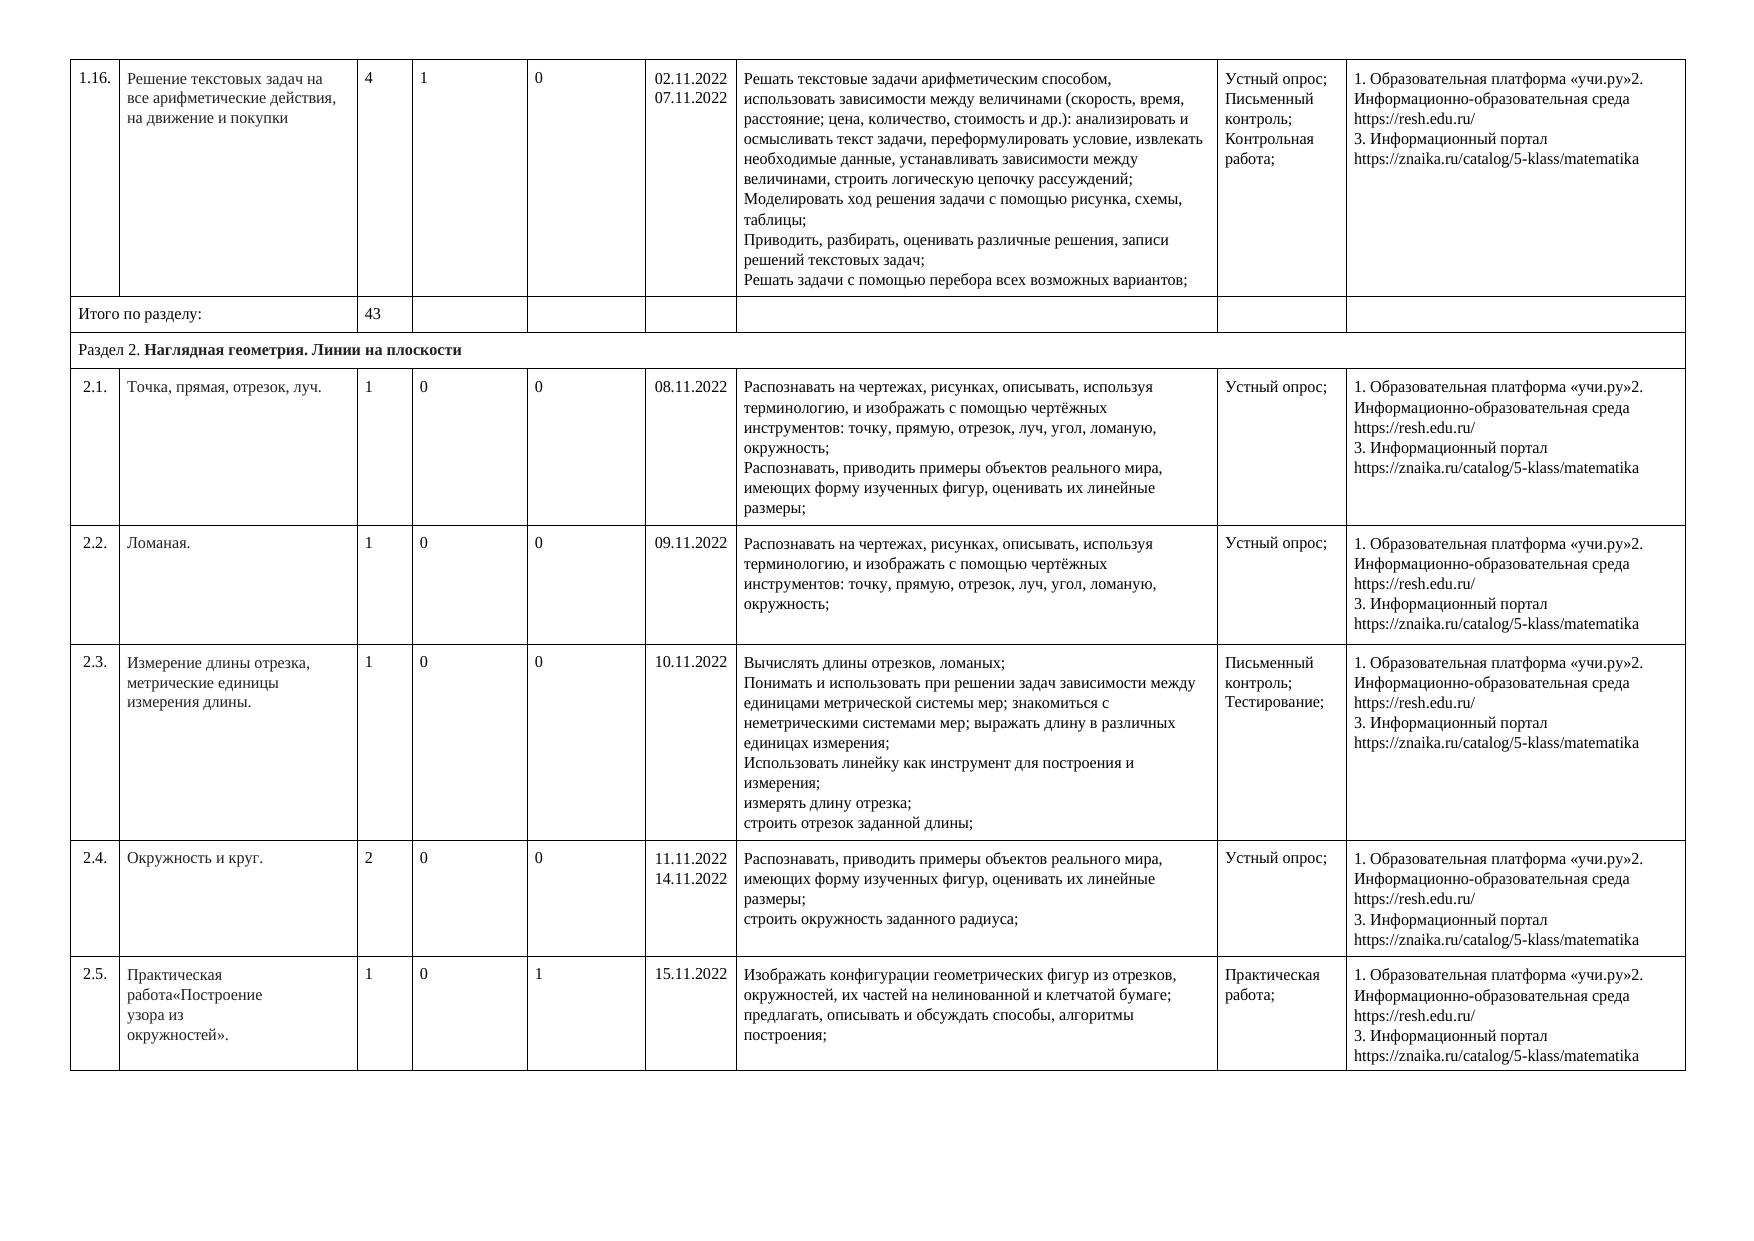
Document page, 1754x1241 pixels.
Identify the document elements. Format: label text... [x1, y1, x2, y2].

table_cell Устный опрос; [1218, 841, 1346, 956]
table_cell 0 [528, 645, 645, 840]
table_cell 10.11.2022 [646, 645, 736, 840]
table_cell [1218, 297, 1346, 332]
table_cell Распознавать на чертежах, рисунках, описывать, используя терминологию, и изображать с помощью чертёжных инструментов: точку, прямую, отрезок, луч, угол, ломаную, окружность; Распознавать, приводить примеры объектов реального мира, имеющих форму изученных фигур, оценивать их линейные размеры; [737, 369, 1217, 524]
table_cell 11.11.2022 14.11.2022 [646, 841, 736, 956]
table_cell 2.3. [71, 645, 119, 840]
table_cell [646, 297, 736, 332]
table_cell 1 [358, 526, 412, 643]
table_cell 1 [358, 369, 412, 524]
table_cell 09.11.2022 [646, 526, 736, 643]
table_header Решение текстовых задач на все арифметические действия, на движение и покупки [120, 60, 357, 296]
table_cell Изображать конфигурации геометрических фигур из отрезков, окружностей, их частей на нелинованной и клетчатой бумаге; предлагать, описывать и обсуждать способы, алгоритмы построения; [737, 957, 1217, 1070]
table_cell [737, 297, 1217, 332]
table_cell 1 [358, 957, 412, 1070]
table_cell 43 [358, 297, 412, 332]
table_header Решать текстовые задачи арифметическим способом, использовать зависимости между величинами (скорость, время, расстояние; цена, количество, стоимость и др.): анализировать и осмысливать текст задачи, переформулировать условие, извлекать необходимые данные, устанавливать зависимости между величинами, строить логическую цепочку рассуждений; Моделировать ход решения задачи с помощью рисунка, схемы, таблицы; Приводить, разбирать, оценивать различные решения, записи решений текстовых задач; Решать задачи с помощью перебора всех возможных вариантов; [737, 60, 1217, 296]
table_header 1 [413, 60, 527, 296]
table_cell Точка, прямая, отрезок, луч. [120, 369, 357, 524]
table_cell 2.5. [71, 957, 119, 1070]
table_header 02.11.2022 07.11.2022 [646, 60, 736, 296]
table_cell Окружность и круг. [120, 841, 357, 956]
table_cell Письменный контроль; Тестирование; [1218, 645, 1346, 840]
table_cell 0 [413, 645, 527, 840]
table_cell 2.1. [71, 369, 119, 524]
table_header 1.16. [71, 60, 119, 296]
table_cell 2.4. [71, 841, 119, 956]
table_cell Итого по разделу: [71, 297, 357, 332]
table_cell Измерение длины отрезка, метрические единицы измерения длины. [120, 645, 357, 840]
table_cell 0 [528, 841, 645, 956]
table_cell 2 [358, 841, 412, 956]
table_header 0 [528, 60, 645, 296]
table_cell [528, 297, 645, 332]
table_cell 0 [413, 957, 527, 1070]
table_cell Устный опрос; [1218, 369, 1346, 524]
table_cell Раздел 2. Наглядная геометрия. Линии на плоскости [71, 333, 1685, 368]
table_cell 08.11.2022 [646, 369, 736, 524]
table_cell Распознавать, приводить примеры объектов реального мира, имеющих форму изученных фигур, оценивать их линейные размеры; строить окружность заданного радиуса; [737, 841, 1217, 956]
table_cell 0 [528, 526, 645, 643]
table_cell [413, 297, 527, 332]
table_header 4 [358, 60, 412, 296]
table_cell Практическая работа; [1218, 957, 1346, 1070]
table_cell [1347, 297, 1685, 332]
table_cell 0 [413, 526, 527, 643]
table_cell 0 [413, 841, 527, 956]
table_cell Практическая работа«Построение узора из окружностей». [120, 957, 357, 1070]
table_cell 1 [528, 957, 645, 1070]
table_cell Распознавать на чертежах, рисунках, описывать, используя терминологию, и изображать с помощью чертёжных инструментов: точку, прямую, отрезок, луч, угол, ломаную, окружность; [737, 526, 1217, 643]
table_cell 2.2. [71, 526, 119, 643]
table_cell Вычислять длины отрезков, ломаных; Понимать и использовать при решении задач зависимости между единицами метрической системы мер; знакомиться с неметрическими системами мер; выражать длину в различных единицах измерения; Использовать линейку как инструмент для построения и измерения; измерять длину отрезка; строить отрезок заданной длины; [737, 645, 1217, 840]
table_header Устный опрос; Письменный контроль; Контрольная работа; [1218, 60, 1346, 296]
table_cell 0 [528, 369, 645, 524]
table_header 1. Образовательная платформа «учи.ру»2. Информационно-образовательная среда https://resh.edu.ru/ 3. Информационный портал https://znaika.ru/catalog/5-klass/matematika [1347, 60, 1685, 296]
table_cell 1 [358, 645, 412, 840]
table_cell Ломаная. [120, 526, 357, 643]
table_cell Устный опрос; [1218, 526, 1346, 643]
table_cell 0 [413, 369, 527, 524]
table_cell 15.11.2022 [646, 957, 736, 1070]
